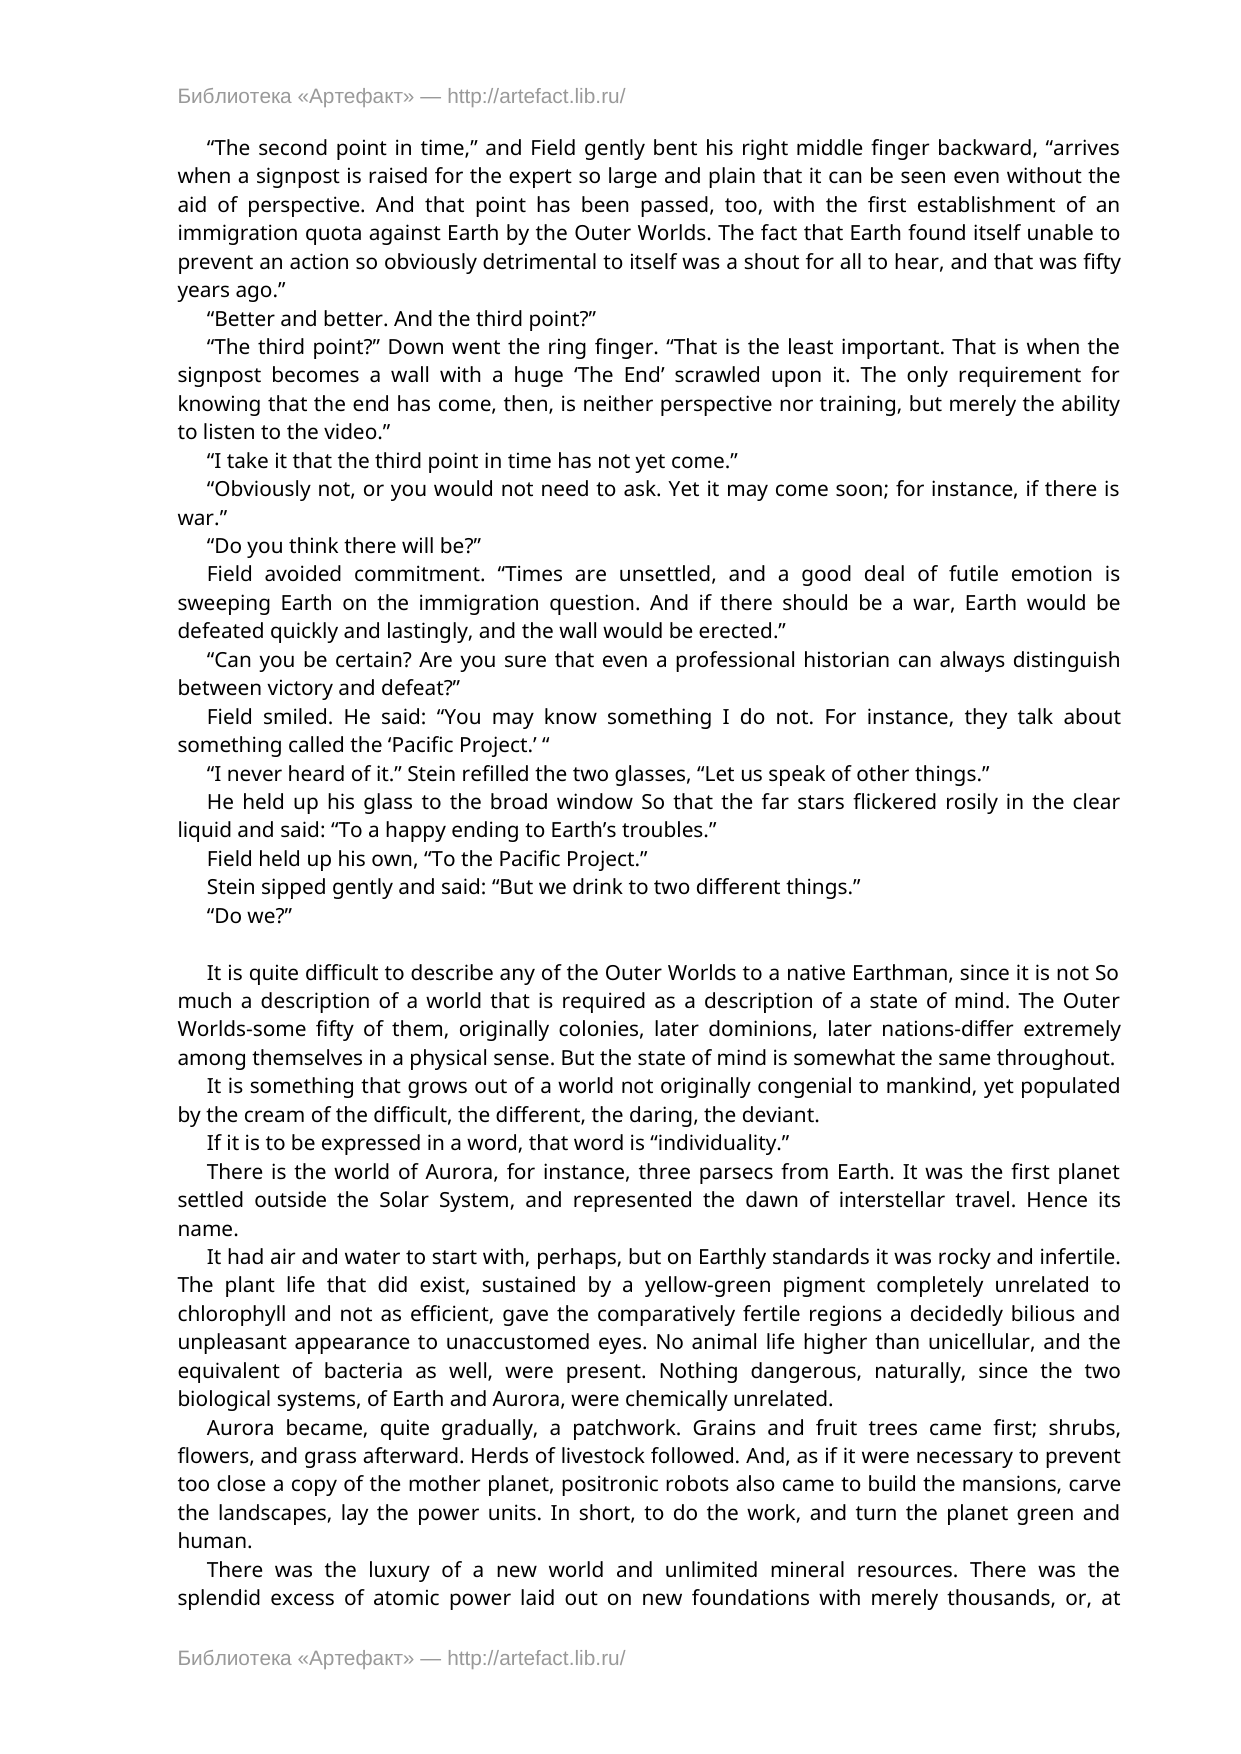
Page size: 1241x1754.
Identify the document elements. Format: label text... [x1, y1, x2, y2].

text Stein sipped gently and said: “But we drink to two different things.” [177, 872, 1122, 901]
text It is quite difficult to describe any of the Outer Worlds to a native Earthman, since it is not So much a description of a world that is required as a description of a state of mind. The Outer Worlds-some fifty of them, originally colonies, later dominions, later nations-differ extremely among themselves in a physical sense. But the state of mind is somewhat the same throughout. [177, 958, 1122, 1071]
text Field held up his own, “To the Pacific Project.” [177, 844, 1122, 872]
text “Obviously not, or you would not need to ask. Yet it may come soon; for instance, if there is war.” [177, 474, 1122, 531]
text “I never heard of it.” Stein refilled the two glasses, “Let us speak of other things.” [177, 759, 1122, 787]
text It is something that grows out of a world not originally congenial to mankind, yet populated by the cream of the difficult, the different, the daring, the deviant. [177, 1071, 1122, 1128]
text “The third point?” Down went the ring finger. “That is the least important. That is when the signpost becomes a wall with a huge ‘The End’ scrawled upon it. The only requirement for knowing that the end has come, then, is neither perspective nor training, but merely the ability to listen to the video.” [177, 332, 1122, 446]
text “I take it that the third point in time has not yet come.” [177, 446, 1122, 474]
text “Can you be certain? Are you sure that even a professional historian can always distinguish between victory and defeat?” [177, 645, 1122, 702]
text Field smiled. He said: “You may know something I do not. For instance, they talk about something called the ‘Pacific Project.’ “ [177, 702, 1122, 759]
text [177, 1555, 1122, 1612]
text “Better and better. And the third point?” [177, 304, 1122, 332]
text “Do we?” [177, 901, 1122, 929]
text He held up his glass to the broad window So that the far stars flickered rosily in the clear liquid and said: “To a happy ending to Earth’s troubles.” [177, 787, 1122, 844]
text “The second point in time,” and Field gently bent his right middle finger backward, “arrives when a signpost is raised for the expert so large and plain that it can be seen even without the aid of perspective. And that point has been passed, too, with the first establishment of an immigration quota against Earth by the Outer Worlds. The fact that Earth found itself unable to prevent an action so obviously detrimental to itself was a shout for all to hear, and that was fifty years ago.” [177, 133, 1122, 304]
text It had air and water to start with, perhaps, but on Earthly standards it was rocky and infertile. The plant life that did exist, sustained by a yellow-green pigment completely unrelated to chlorophyll and not as efficient, gave the comparatively fertile regions a decidedly bilious and unpleasant appearance to unaccustomed eyes. No animal life higher than unicellular, and the equivalent of bacteria as well, were present. Nothing dangerous, naturally, since the two biological systems, of Earth and Aurora, were chemically unrelated. [177, 1242, 1122, 1413]
text There is the world of Aurora, for instance, three parsecs from Earth. It was the first planet settled outside the Solar System, and represented the dawn of interstellar travel. Hence its name. [177, 1157, 1122, 1242]
text Aurora became, quite gradually, a patchwork. Grains and fruit trees came first; shrubs, flowers, and grass afterward. Herds of livestock followed. And, as if it were necessary to prevent too close a copy of the mother planet, positronic robots also came to build the mansions, carve the landscapes, lay the power units. In short, to do the work, and turn the planet green and human. [177, 1413, 1122, 1555]
text If it is to be expressed in a word, that word is “individuality.” [177, 1128, 1122, 1157]
text “Do you think there will be?” [177, 531, 1122, 559]
text Field avoided commitment. “Times are unsettled, and a good deal of futile emotion is sweeping Earth on the immigration question. And if there should be a war, Earth would be defeated quickly and lastingly, and the wall would be erected.” [177, 559, 1122, 645]
